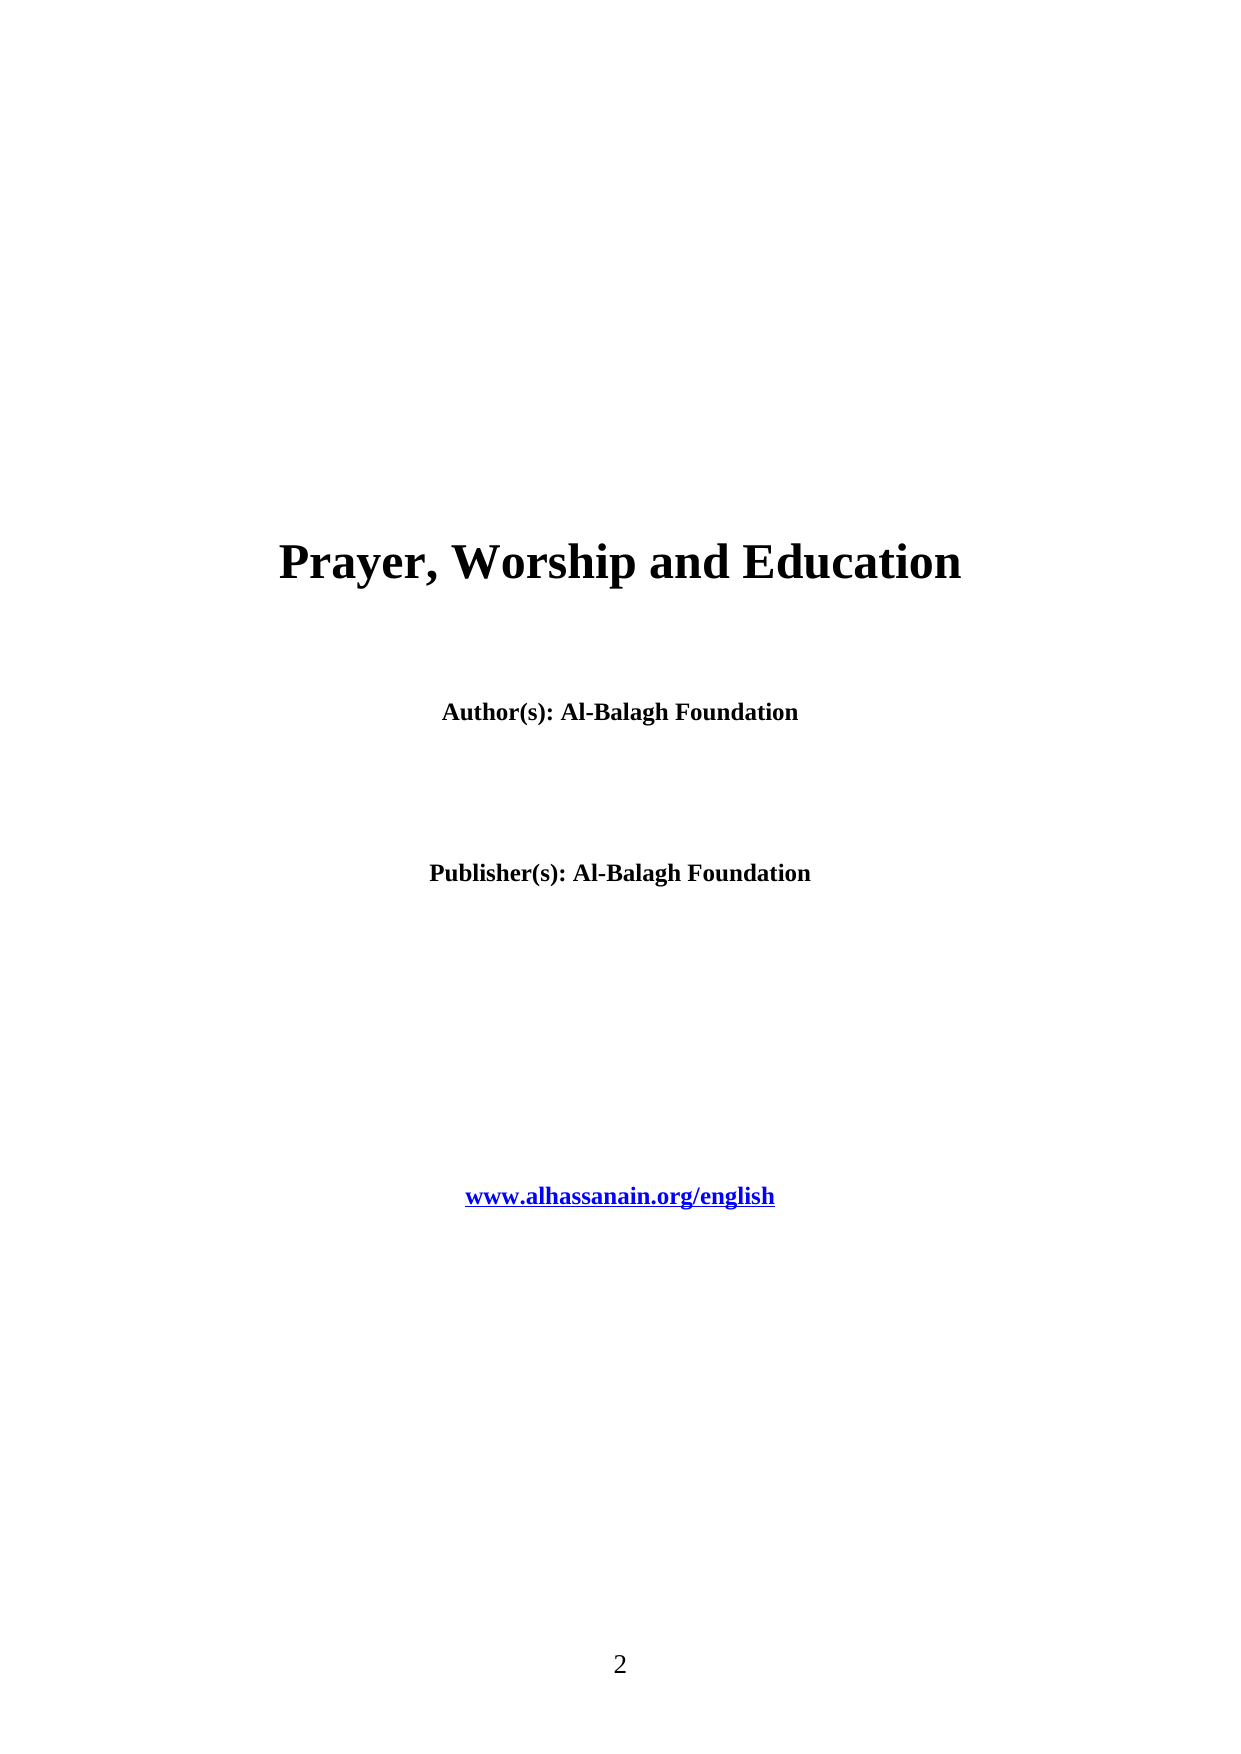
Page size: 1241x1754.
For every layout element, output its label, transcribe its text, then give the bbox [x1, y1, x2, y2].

text Prayer, Worship and Education [236, 532, 1004, 590]
text Author(s): Al-Balagh Foundation [236, 697, 1004, 726]
text Publisher(s): Al-Balagh Foundation [236, 858, 1004, 887]
text www.alhassanain.org/english [236, 1181, 1004, 1210]
